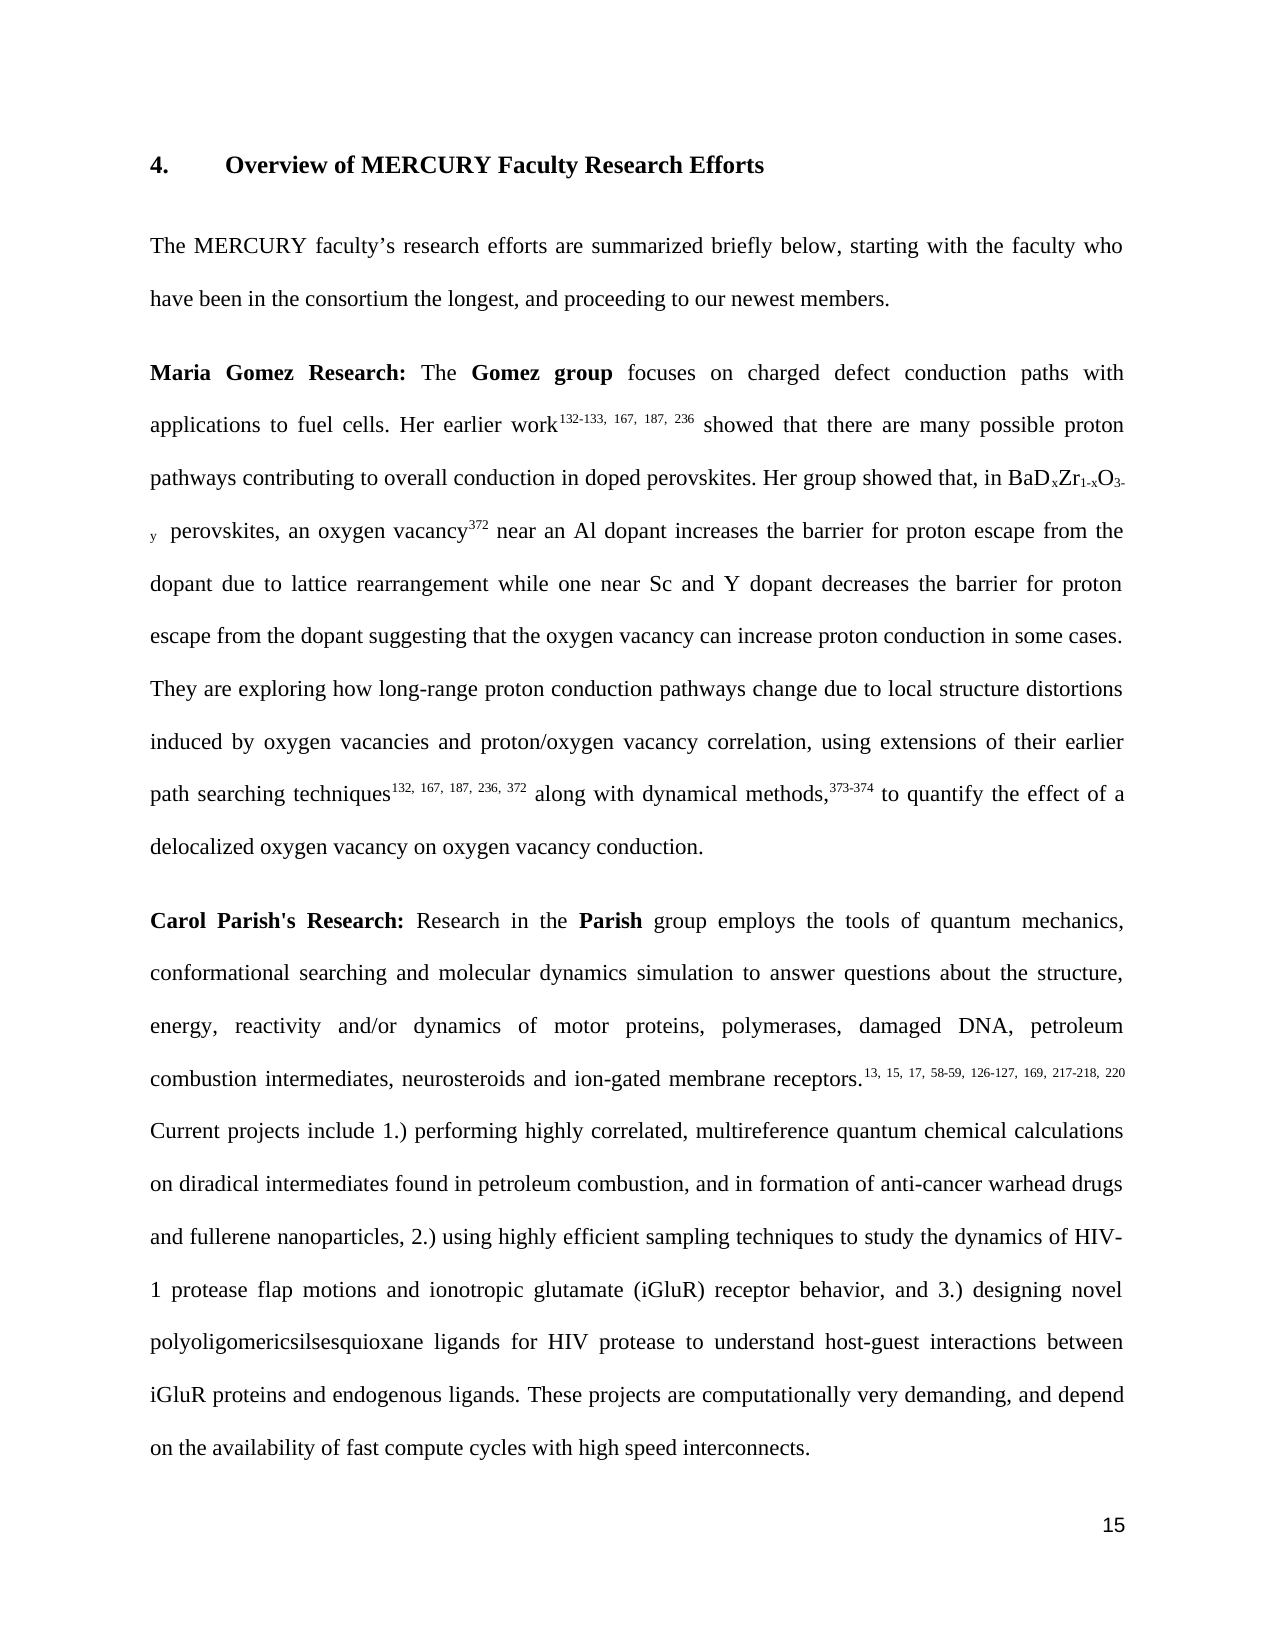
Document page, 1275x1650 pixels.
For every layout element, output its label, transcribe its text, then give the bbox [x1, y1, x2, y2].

text The MERCURY faculty’s research efforts are summarized briefly below, starting with the faculty who have been in the consortium the longest, and proceeding to our newest members. [150, 232, 1125, 312]
text Carol Parish's Research: Research in the Parish group employs the tools of quantum mechanics, conformational searching and molecular dynamics simulation to answer questions about the structure, energy, reactivity and/or dynamics of motor proteins, polymerases, damaged DNA, petroleum combustion intermediates, neurosteroids and ion-gated membrane receptors.13, 15, 17, 58-59, 126-127, 169, 217-218, 220 Current projects include 1.) performing highly correlated, multireference quantum chemical calculations on diradical intermediates found in petroleum combustion, and in formation of anti-cancer warhead drugs and fullerene nanoparticles, 2.) using highly efficient sampling techniques to study the dynamics of HIV-1 protease flap motions and ionotropic glutamate (iGluR) receptor behavior, and 3.) designing novel polyoligomericsilsesquioxane ligands for HIV protease to understand host-guest interactions between iGluR proteins and endogenous ligands. These projects are computationally very demanding, and depend on the availability of fast compute cycles with high speed interconnects. [150, 907, 1125, 1460]
text Maria Gomez Research: The Gomez group focuses on charged defect conduction paths with applications to fuel cells. Her earlier work132-133, 167, 187, 236 showed that there are many possible proton pathways contributing to overall conduction in doped perovskites. Her group showed that, in BaDxZr1-xO3-y perovskites, an oxygen vacancy372 near an Al dopant increases the barrier for proton escape from the dopant due to lattice rearrangement while one near Sc and Y dopant decreases the barrier for proton escape from the dopant suggesting that the oxygen vacancy can increase proton conduction in some cases. They are exploring how long-range proton conduction pathways change due to local structure distortions induced by oxygen vacancies and proton/oxygen vacancy correlation, using extensions of their earlier path searching techniques132, 167, 187, 236, 372 along with dynamical methods,373-374 to quantify the effect of a delocalized oxygen vacancy on oxygen vacancy conduction. [150, 359, 1125, 859]
list Overview of MERCURY Faculty Research Efforts [150, 150, 1125, 179]
